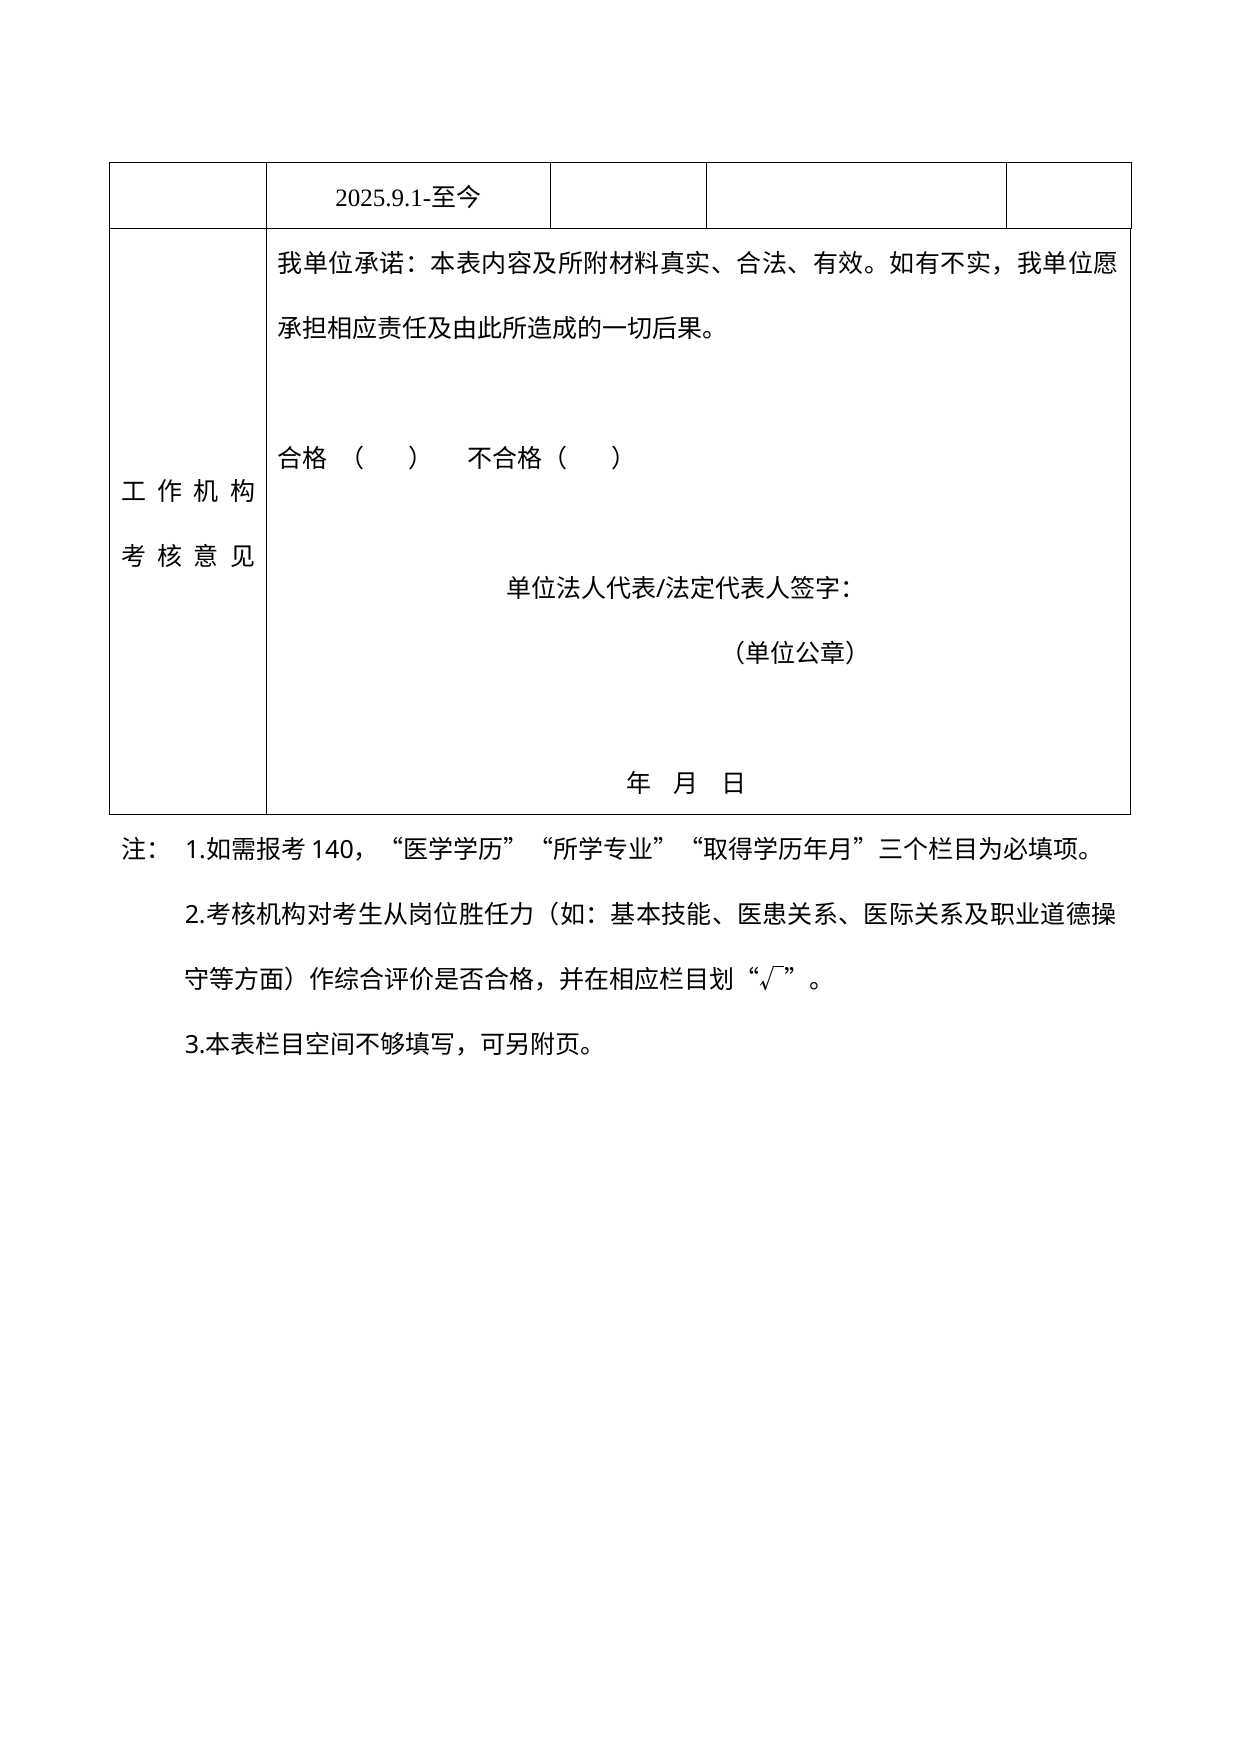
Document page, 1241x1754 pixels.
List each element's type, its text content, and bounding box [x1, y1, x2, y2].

table_cell 1.如需报考140，“医学学历”“所学专业”“取得学历年月”三个栏目为必填项。 2.考核机构对考生从岗位胜任力（如：基本技能、医患关系、医际关系及职业道德操守等方面）作综合评价是否合格，并在相应栏目划“√”。 3.本表栏目空间不够填写，可另附页。 [173, 815, 1131, 1075]
table_cell [551, 163, 706, 228]
table_cell [707, 163, 1006, 228]
table_cell 2025.9.1-至今 [267, 163, 550, 228]
table_cell 工作机构 考核意见 [110, 229, 266, 814]
table_cell 我单位承诺：本表内容及所附材料真实、合法、有效。如有不实，我单位愿承担相应责任及由此所造成的一切后果。 合格 （ ） 不合格（ ） 单位法人代表/法定代表人签字： （单位公章） 年 月 日 [267, 229, 1130, 814]
table_cell [1007, 163, 1131, 228]
table_cell 注： [110, 815, 173, 1075]
